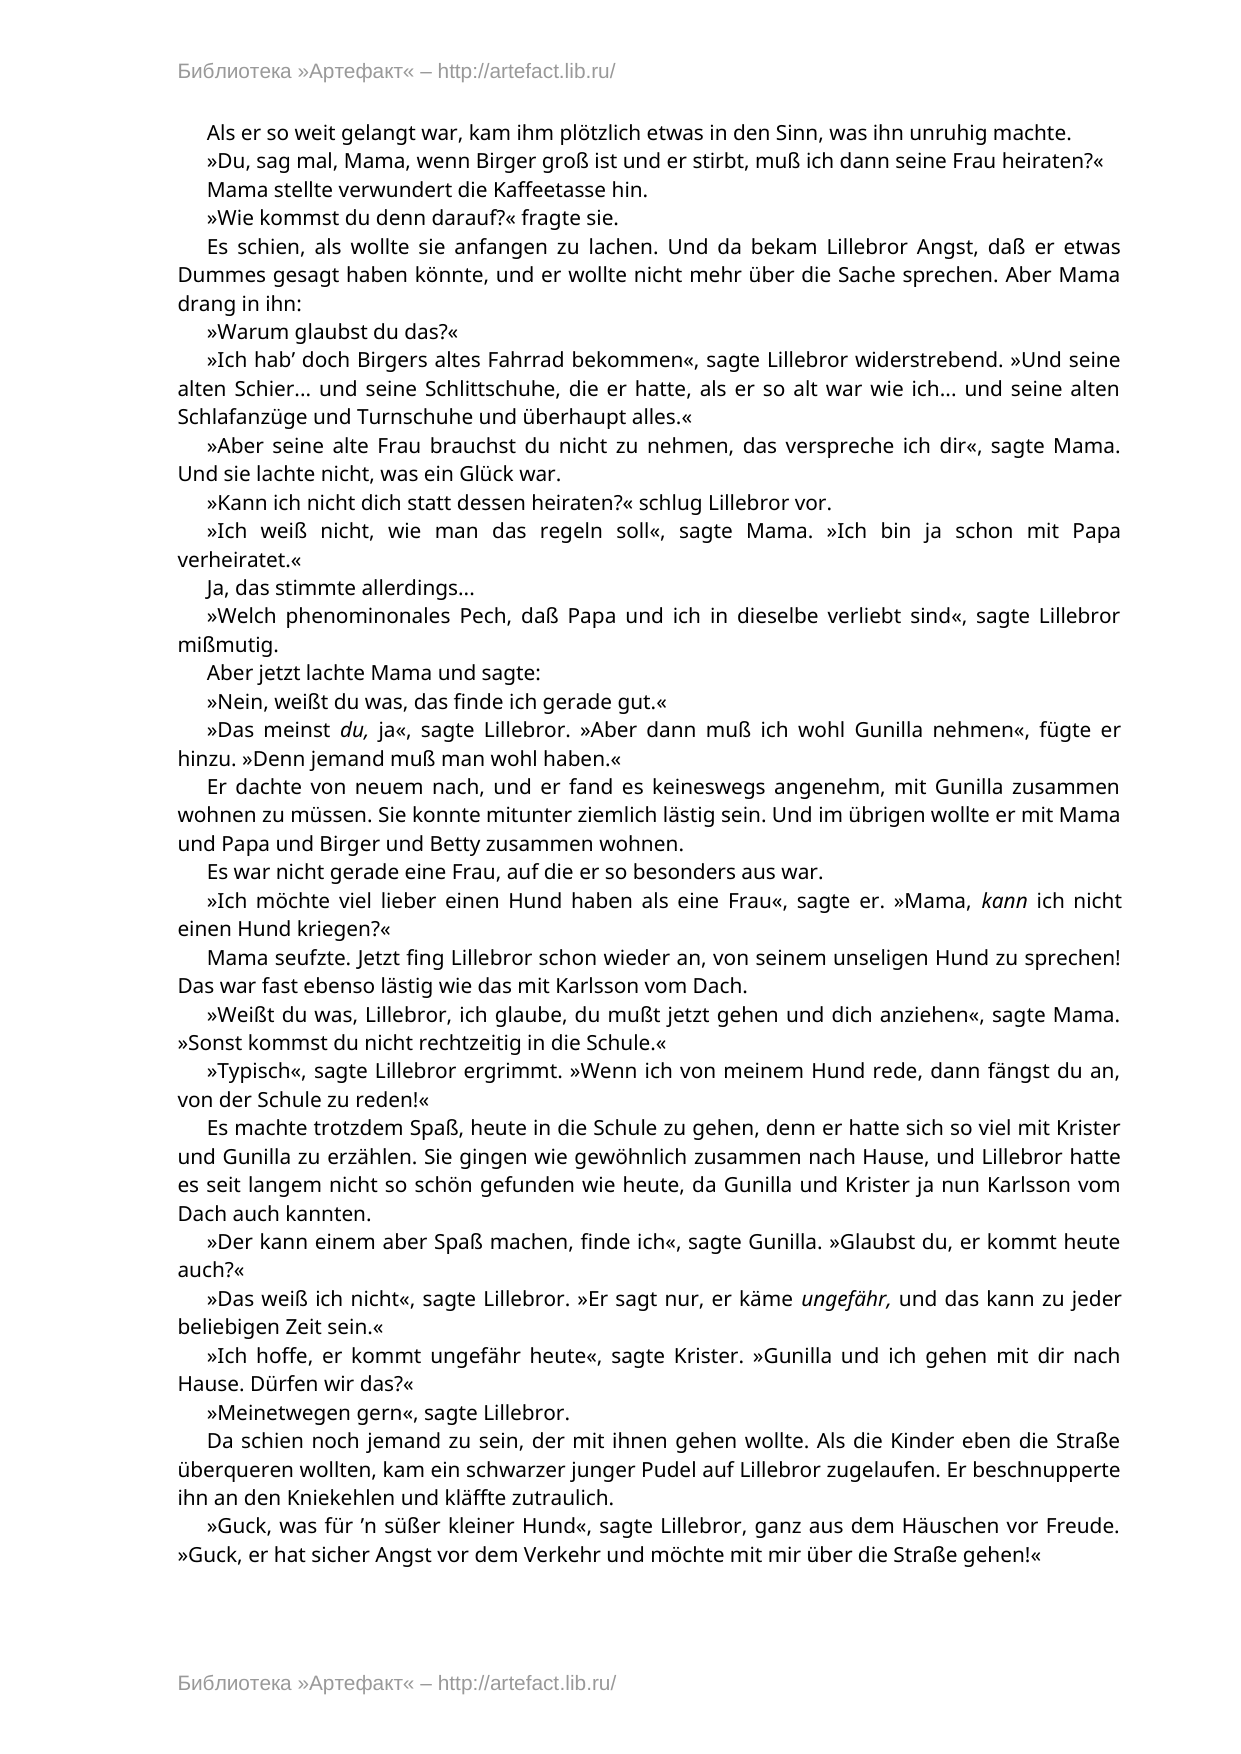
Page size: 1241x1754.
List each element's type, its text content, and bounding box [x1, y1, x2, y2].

text Mama seufzte. Jetzt fing Lillebror schon wieder an, von seinem unseligen Hund zu sprechen! Das war fast ebenso lästig wie das mit Karlsson vom Dach. [177, 943, 1122, 1000]
text »Weißt du was, Lillebror, ich glaube, du mußt jetzt gehen und dich anziehen«, sagte Mama. »Sonst kommst du nicht rechtzeitig in die Schule.« [177, 1000, 1122, 1057]
text Als er so weit gelangt war, kam ihm plötzlich etwas in den Sinn, was ihn unruhig machte. [177, 118, 1122, 147]
text Er dachte von neuem nach, und er fand es keineswegs angenehm, mit Gunilla zusammen wohnen zu müssen. Sie konnte mitunter ziemlich lästig sein. Und im übrigen wollte er mit Mama und Papa und Birger und Betty zusammen wohnen. [177, 772, 1122, 857]
text »Typisch«, sagte Lillebror ergrimmt. »Wenn ich von meinem Hund rede, dann fängst du an, von der Schule zu reden!« [177, 1057, 1122, 1113]
text Es war nicht gerade eine Frau, auf die er so besonders aus war. [177, 857, 1122, 886]
text »Welch phenominonales Pech, daß Papa und ich in dieselbe verliebt sind«, sagte Lillebror mißmutig. [177, 602, 1122, 658]
text »Das meinst du, ja«, sagte Lillebror. »Aber dann muß ich wohl Gunilla nehmen«, fügte er hinzu. »Denn jemand muß man wohl haben.« [177, 715, 1122, 772]
text »Wie kommst du denn darauf?« fragte sie. [177, 203, 1122, 232]
text »Ich hoffe, er kommt ungefähr heute«, sagte Krister. »Gunilla und ich gehen mit dir nach Hause. Dürfen wir das?« [177, 1341, 1122, 1398]
text »Nein, weißt du was, das finde ich gerade gut.« [177, 687, 1122, 715]
text Mama stellte verwundert die Kaffeetasse hin. [177, 175, 1122, 203]
text Ja, das stimmte allerdings... [177, 573, 1122, 602]
text »Warum glaubst du das?« [177, 317, 1122, 346]
text »Meinetwegen gern«, sagte Lillebror. [177, 1398, 1122, 1426]
text »Guck, was für ’n süßer kleiner Hund«, sagte Lillebror, ganz aus dem Häuschen vor Freude. »Guck, er hat sicher Angst vor dem Verkehr und möchte mit mir über die Straße gehen!« [177, 1512, 1122, 1568]
text »Aber seine alte Frau brauchst du nicht zu nehmen, das verspreche ich dir«, sagte Mama. Und sie lachte nicht, was ein Glück war. [177, 431, 1122, 488]
text »Der kann einem aber Spaß machen, finde ich«, sagte Gunilla. »Glaubst du, er kommt heute auch?« [177, 1227, 1122, 1284]
text »Das weiß ich nicht«, sagte Lillebror. »Er sagt nur, er käme ungefähr, und das kann zu jeder beliebigen Zeit sein.« [177, 1284, 1122, 1341]
text Aber jetzt lachte Mama und sagte: [177, 658, 1122, 687]
text »Du, sag mal, Mama, wenn Birger groß ist und er stirbt, muß ich dann seine Frau heiraten?« [177, 147, 1122, 175]
text Da schien noch jemand zu sein, der mit ihnen gehen wollte. Als die Kinder eben die Straße überqueren wollten, kam ein schwarzer junger Pudel auf Lillebror zugelaufen. Er beschnupperte ihn an den Kniekehlen und kläffte zutraulich. [177, 1426, 1122, 1512]
text Es machte trotzdem Spaß, heute in die Schule zu gehen, denn er hatte sich so viel mit Krister und Gunilla zu erzählen. Sie gingen wie gewöhnlich zusammen nach Hause, und Lillebror hatte es seit langem nicht so schön gefunden wie heute, da Gunilla und Krister ja nun Karlsson vom Dach auch kannten. [177, 1113, 1122, 1227]
text »Ich hab’ doch Birgers altes Fahrrad bekommen«, sagte Lillebror widerstrebend. »Und seine alten Schier... und seine Schlittschuhe, die er hatte, als er so alt war wie ich... und seine alten Schlafanzüge und Turnschuhe und überhaupt alles.« [177, 346, 1122, 431]
text Es schien, als wollte sie anfangen zu lachen. Und da bekam Lillebror Angst, daß er etwas Dummes gesagt haben könnte, und er wollte nicht mehr über die Sache sprechen. Aber Mama drang in ihn: [177, 232, 1122, 317]
text »Ich weiß nicht, wie man das regeln soll«, sagte Mama. »Ich bin ja schon mit Papa verheiratet.« [177, 516, 1122, 573]
text »Kann ich nicht dich statt dessen heiraten?« schlug Lillebror vor. [177, 488, 1122, 516]
text »Ich möchte viel lieber einen Hund haben als eine Frau«, sagte er. »Mama, kann ich nicht einen Hund kriegen?« [177, 886, 1122, 943]
